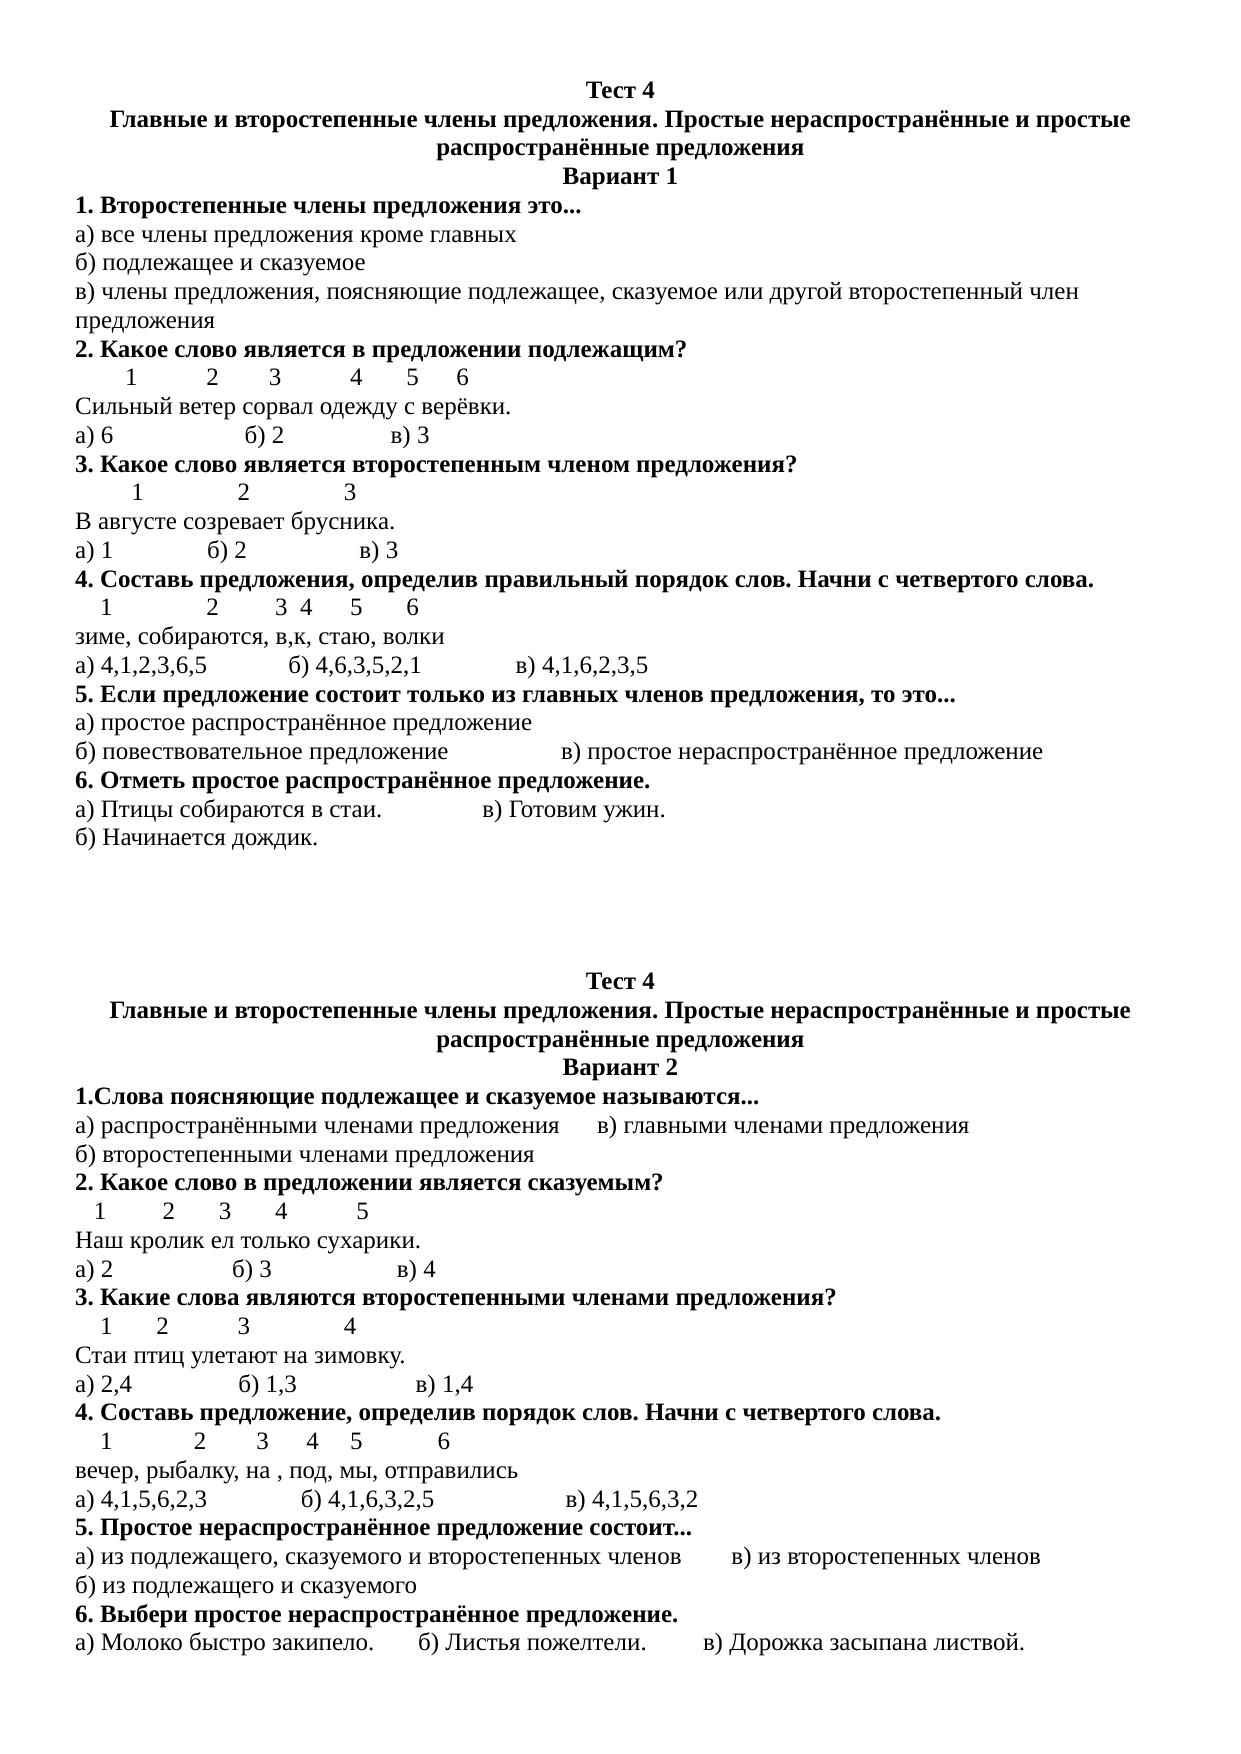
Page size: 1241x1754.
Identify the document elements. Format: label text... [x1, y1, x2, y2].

text В августе созревает брусника. [75, 506, 1165, 535]
text в) члены предложения, поясняющие подлежащее, сказуемое или другой второстепенный член предложения [75, 276, 1165, 334]
text Вариант 1 [75, 161, 1165, 190]
text 1 2 3 4 [75, 1311, 1165, 1340]
text а) 4,1,2,3,6,5 б) 4,6,3,5,2,1 в) 4,1,6,2,3,5 [75, 650, 1165, 679]
text 1. Второстепенные члены предложения это... [75, 190, 1165, 219]
text а) 2,4 б) 1,3 в) 1,4 [75, 1369, 1165, 1397]
text а) 6 б) 2 в) 3 [75, 420, 1165, 449]
text 2. Какое слово в предложении является сказуемым? [75, 1167, 1165, 1196]
text 1 2 3 4 5 6 [75, 362, 1165, 391]
text 6. Отметь простое распространённое предложение. [75, 765, 1165, 794]
text а) 2 б) 3 в) 4 [75, 1254, 1165, 1282]
text а) Птицы собираются в стаи. в) Готовим ужин. [75, 794, 1165, 822]
text 3. Какое слово является второстепенным членом предложения? [75, 449, 1165, 477]
text б) из подлежащего и сказуемого [75, 1570, 1165, 1599]
text б) второстепенными членами предложения [75, 1139, 1165, 1167]
text а) простое распространённое предложение [75, 707, 1165, 736]
text зиме, собираются, в,к, стаю, волки [75, 621, 1165, 650]
text 1 2 3 [75, 477, 1165, 506]
text 5. Если предложение состоит только из главных членов предложения, то это... [75, 679, 1165, 707]
text Тест 4 [75, 75, 1165, 104]
text 1.Слова поясняющие подлежащее и сказуемое называются... [75, 1081, 1165, 1110]
text 3. Какие слова являются второстепенными членами предложения? [75, 1282, 1165, 1311]
text а) все члены предложения кроме главных [75, 219, 1165, 247]
text 4. Составь предложение, определив порядок слов. Начни с четвертого слова. [75, 1397, 1165, 1426]
text а) Молоко быстро закипело. б) Листья пожелтели. в) Дорожка засыпана листвой. [75, 1627, 1165, 1656]
text а) распространёнными членами предложения в) главными членами предложения [75, 1110, 1165, 1139]
text б) повествовательное предложение в) простое нераспространённое предложение [75, 736, 1165, 765]
text 5. Простое нераспространённое предложение состоит... [75, 1512, 1165, 1541]
text 6. Выбери простое нераспространённое предложение. [75, 1599, 1165, 1627]
text Главные и второстепенные члены предложения. Простые нераспространённые и простые распространённые предложения [75, 995, 1165, 1052]
text Стаи птиц улетают на зимовку. [75, 1340, 1165, 1369]
text 1 2 3 4 5 6 [75, 592, 1165, 621]
text 1 2 3 4 5 6 [75, 1426, 1165, 1455]
text 4. Составь предложения, определив правильный порядок слов. Начни с четвертого слова. [75, 564, 1165, 592]
text 2. Какое слово является в предложении подлежащим? [75, 334, 1165, 362]
text Наш кролик ел только сухарики. [75, 1225, 1165, 1254]
text Главные и второстепенные члены предложения. Простые нераспространённые и простые распространённые предложения [75, 104, 1165, 161]
text б) Начинается дождик. [75, 822, 1165, 851]
text а) из подлежащего, сказуемого и второстепенных членов в) из второстепенных членов [75, 1541, 1165, 1570]
text а) 1 б) 2 в) 3 [75, 535, 1165, 564]
text 1 2 3 4 5 [75, 1196, 1165, 1225]
text а) 4,1,5,6,2,3 б) 4,1,6,3,2,5 в) 4,1,5,6,3,2 [75, 1484, 1165, 1512]
text Вариант 2 [75, 1052, 1165, 1081]
text б) подлежащее и сказуемое [75, 247, 1165, 276]
text Тест 4 [75, 966, 1165, 995]
text вечер, рыбалку, на , под, мы, отправились [75, 1455, 1165, 1484]
text Сильный ветер сорвал одежду с верёвки. [75, 391, 1165, 420]
